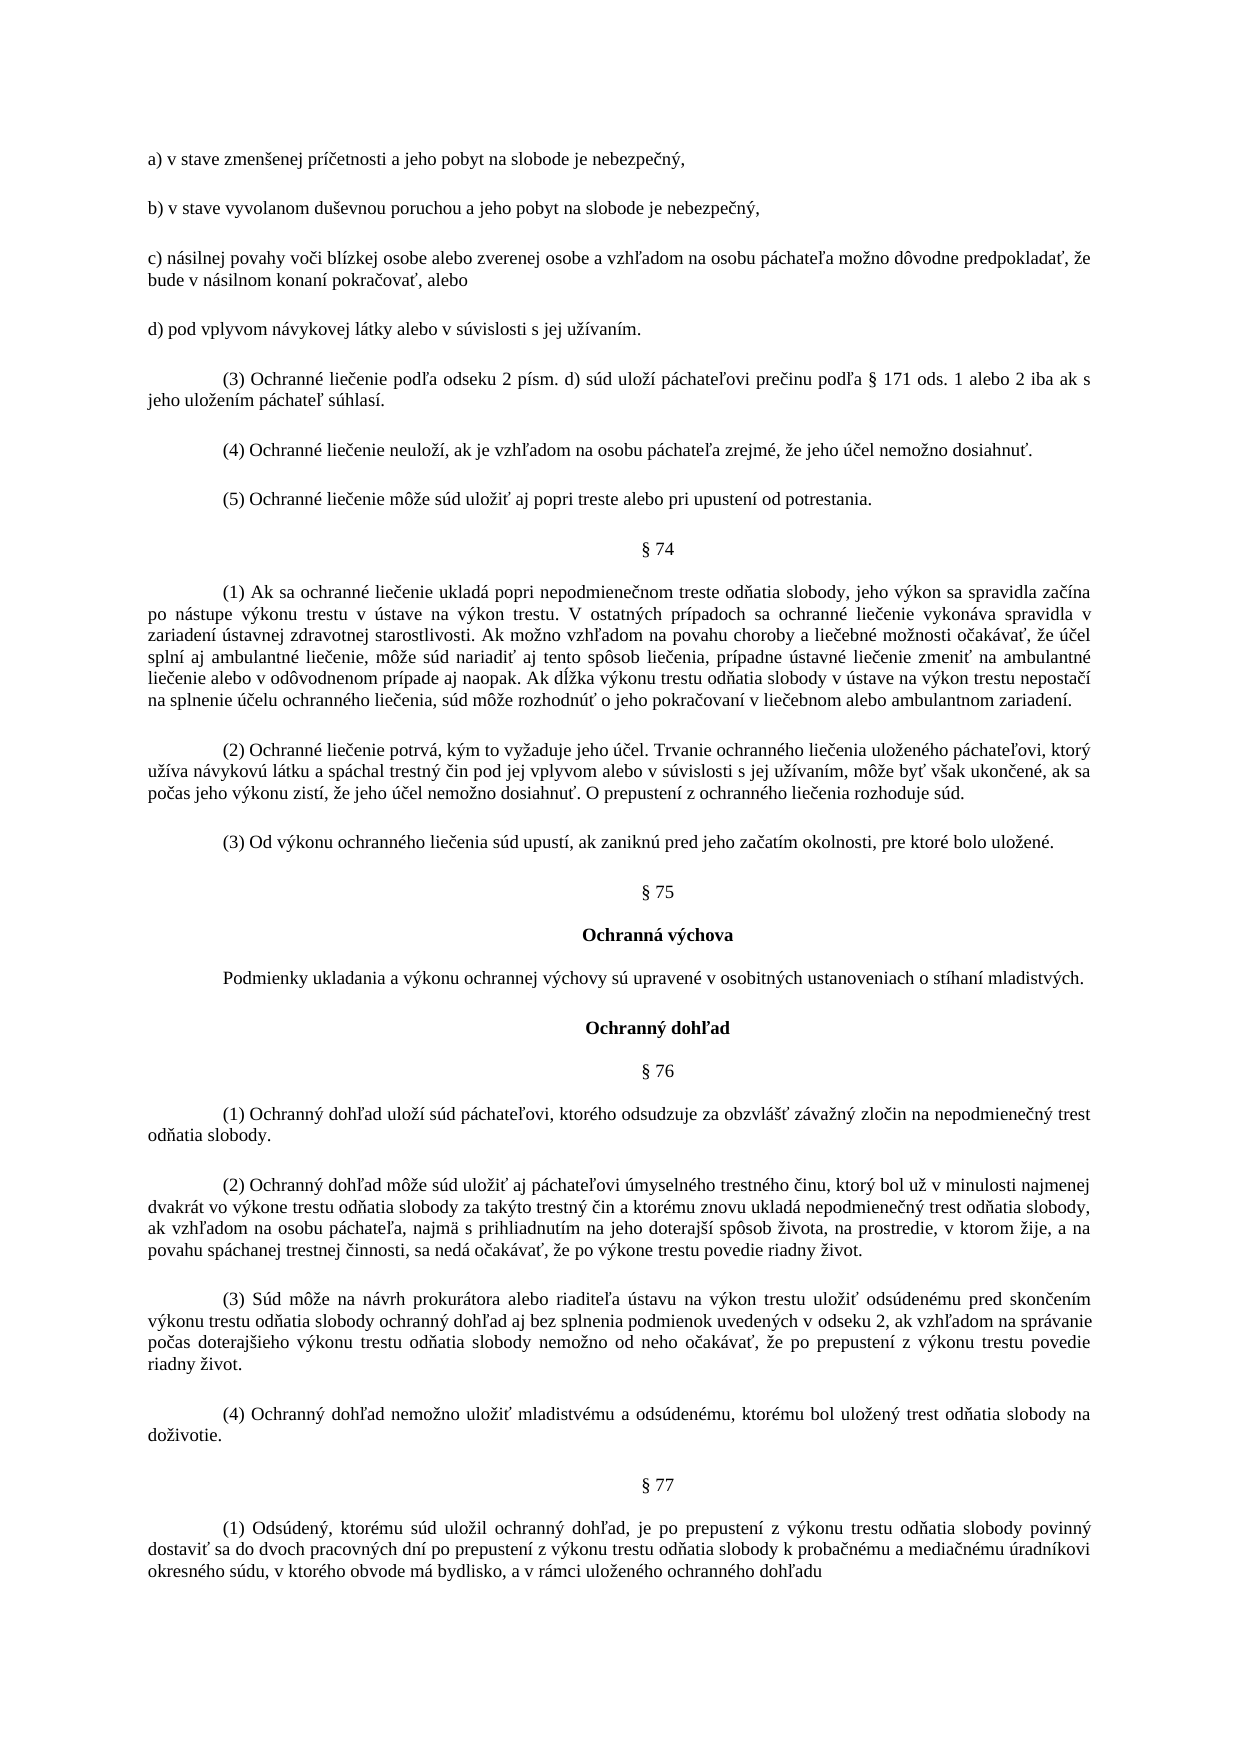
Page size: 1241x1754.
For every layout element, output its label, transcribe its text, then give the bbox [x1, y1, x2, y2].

text (3) Súd môže na návrh prokurátora alebo riaditeľa ústavu na výkon trestu uložiť odsúdenému pred skončením výkonu trestu odňatia slobody ochranný dohľad aj bez splnenia podmienok uvedených v odseku 2, ak vzhľadom na správanie počas doterajšieho výkonu trestu odňatia slobody nemožno od neho očakávať, že po prepustení z výkonu trestu povedie riadny život. [148, 1288, 1092, 1374]
text a) v stave zmenšenej príčetnosti a jeho pobyt na slobode je nebezpečný, [148, 148, 1092, 169]
text § 77 [148, 1474, 1092, 1495]
text (4) Ochranný dohľad nemožno uložiť mladistvému a odsúdenému, ktorému bol uložený trest odňatia slobody na doživotie. [148, 1402, 1092, 1446]
text Podmienky ukladania a výkonu ochrannej výchovy sú upravené v osobitných ustanoveniach o stíhaní mladistvých. [148, 967, 1092, 988]
text § 76 [148, 1060, 1092, 1081]
text b) v stave vyvolanom duševnou poruchou a jeho pobyt na slobode je nebezpečný, [148, 197, 1092, 219]
text (1) Odsúdený, ktorému súd uložil ochranný dohľad, je po prepustení z výkonu trestu odňatia slobody povinný dostaviť sa do dvoch pracovných dní po prepustení z výkonu trestu odňatia slobody k probačnému a mediačnému úradníkovi okresného súdu, v ktorého obvode má bydlisko, a v rámci uloženého ochranného dohľadu [148, 1517, 1092, 1581]
text c) násilnej povahy voči blízkej osobe alebo zverenej osobe a vzhľadom na osobu páchateľa možno dôvodne predpokladať, že bude v násilnom konaní pokračovať, alebo [148, 247, 1092, 290]
text (1) Ak sa ochranné liečenie ukladá popri nepodmienečnom treste odňatia slobody, jeho výkon sa spravidla začína po nástupe výkonu trestu v ústave na výkon trestu. V ostatných prípadoch sa ochranné liečenie vykonáva spravidla v zariadení ústavnej zdravotnej starostlivosti. Ak možno vzhľadom na povahu choroby a liečebné možnosti očakávať, že účel splní aj ambulantné liečenie, môže súd nariadiť aj tento spôsob liečenia, prípadne ústavné liečenie zmeniť na ambulantné liečenie alebo v odôvodnenom prípade aj naopak. Ak dĺžka výkonu trestu odňatia slobody v ústave na výkon trestu nepostačí na splnenie účelu ochranného liečenia, súd môže rozhodnúť o jeho pokračovaní v liečebnom alebo ambulantnom zariadení. [148, 581, 1092, 710]
text Ochranný dohľad [148, 1017, 1092, 1038]
text (1) Ochranný dohľad uloží súd páchateľovi, ktorého odsudzuje za obzvlášť závažný zločin na nepodmienečný trest odňatia slobody. [148, 1103, 1092, 1146]
text (3) Ochranné liečenie podľa odseku 2 písm. d) súd uloží páchateľovi prečinu podľa § 171 ods. 1 alebo 2 iba ak s jeho uložením páchateľ súhlasí. [148, 368, 1092, 411]
text (4) Ochranné liečenie neuloží, ak je vzhľadom na osobu páchateľa zrejmé, že jeho účel nemožno dosiahnuť. [148, 439, 1092, 460]
text (2) Ochranné liečenie potrvá, kým to vyžaduje jeho účel. Trvanie ochranného liečenia uloženého páchateľovi, ktorý užíva návykovú látku a spáchal trestný čin pod jej vplyvom alebo v súvislosti s jej užívaním, môže byť však ukončené, ak sa počas jeho výkonu zistí, že jeho účel nemožno dosiahnuť. O prepustení z ochranného liečenia rozhoduje súd. [148, 738, 1092, 803]
text d) pod vplyvom návykovej látky alebo v súvislosti s jej užívaním. [148, 318, 1092, 339]
text (2) Ochranný dohľad môže súd uložiť aj páchateľovi úmyselného trestného činu, ktorý bol už v minulosti najmenej dvakrát vo výkone trestu odňatia slobody za takýto trestný čin a ktorému znovu ukladá nepodmienečný trest odňatia slobody, ak vzhľadom na osobu páchateľa, najmä s prihliadnutím na jeho doterajší spôsob života, na prostredie, v ktorom žije, a na povahu spáchanej trestnej činnosti, sa nedá očakávať, že po výkone trestu povedie riadny život. [148, 1174, 1092, 1260]
text (5) Ochranné liečenie môže súd uložiť aj popri treste alebo pri upustení od potrestania. [148, 488, 1092, 510]
text § 75 [148, 881, 1092, 902]
text Ochranná výchova [148, 924, 1092, 945]
text (3) Od výkonu ochranného liečenia súd upustí, ak zaniknú pred jeho začatím okolnosti, pre ktoré bolo uložené. [148, 831, 1092, 853]
text § 74 [148, 538, 1092, 559]
